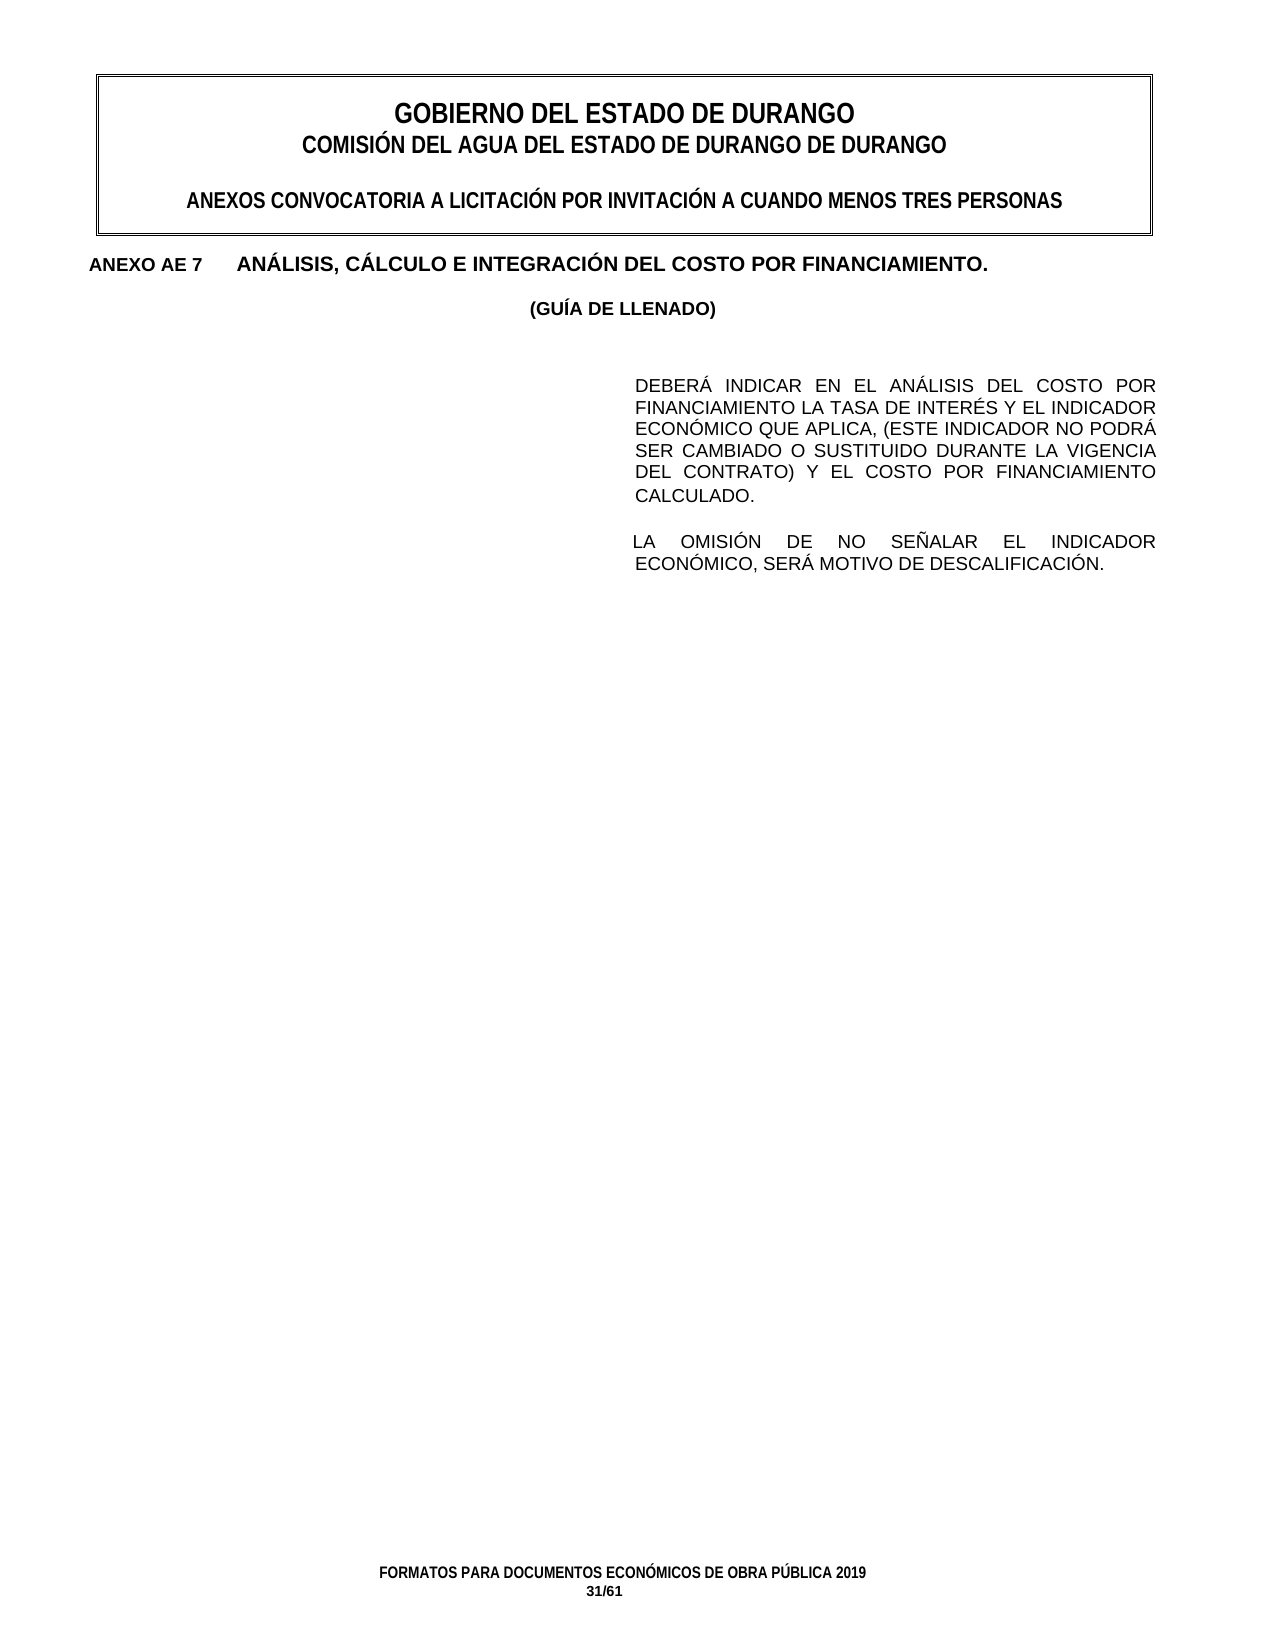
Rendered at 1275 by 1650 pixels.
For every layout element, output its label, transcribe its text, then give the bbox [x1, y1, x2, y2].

text DEBERÁ INDICAR EN EL ANÁLISIS DEL COSTO POR FINANCIAMIENTO LA TASA DE INTERÉS Y EL INDICADOR ECONÓMICO QUE APLICA, (ESTE INDICADOR NO PODRÁ SER CAMBIADO O SUSTITUIDO DURANTE LA VIGENCIA DEL CONTRATO) Y EL COSTO POR FINANCIAMIENTO CALCULADO. [635, 375, 1157, 507]
text LA OMISIÓN DE NO SEÑALAR EL INDICADOR ECONÓMICO, SERÁ MOTIVO DE DESCALIFICACIÓN. [632, 531, 1157, 574]
